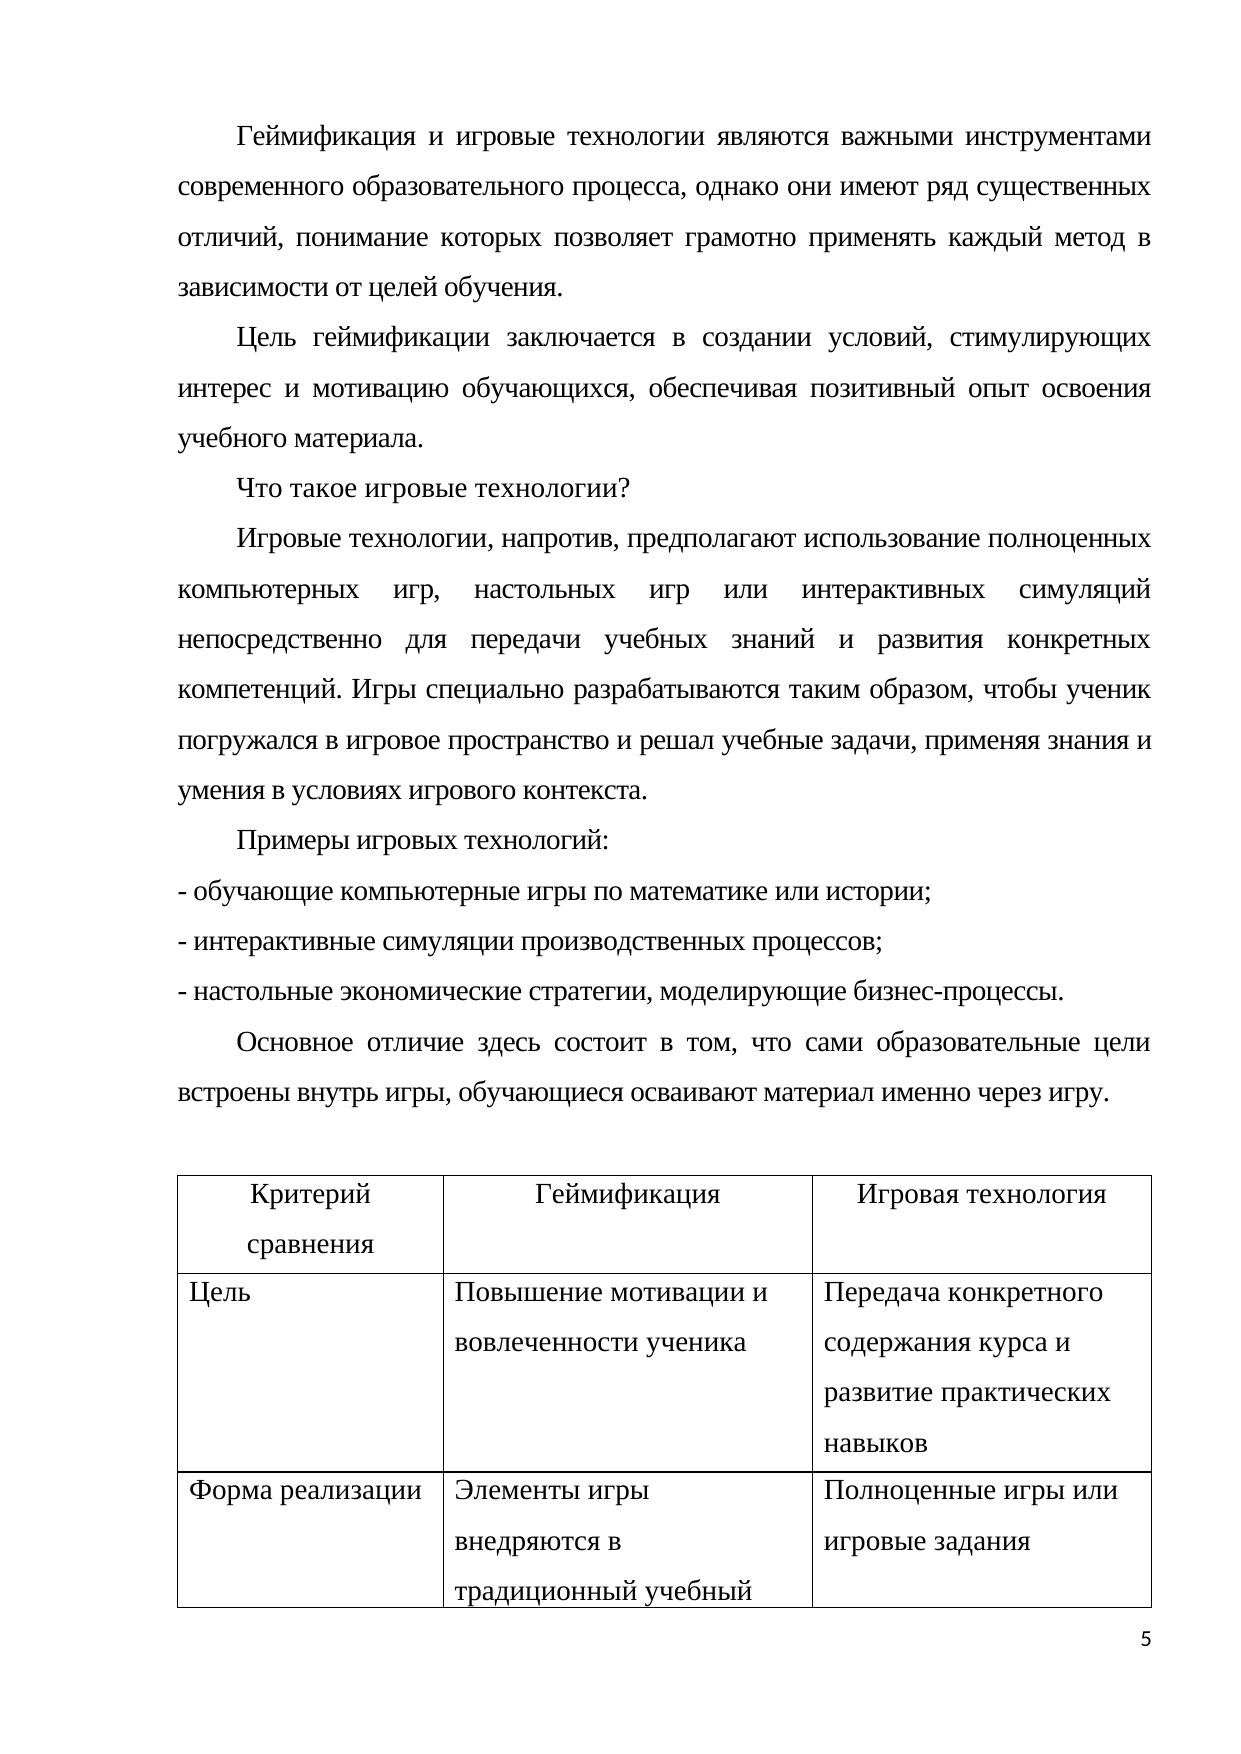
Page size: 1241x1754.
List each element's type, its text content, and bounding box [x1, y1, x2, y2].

text Геймификация и игровые технологии являются важными инструментами современного образовательного процесса, однако они имеют ряд существенных отличий, понимание которых позволяет грамотно применять каждый метод в зависимости от целей обучения. [177, 118, 1152, 303]
text - обучающие компьютерные игры по математике или истории; [177, 873, 1152, 906]
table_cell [813, 1473, 1151, 1607]
table_cell Цель [178, 1274, 443, 1471]
text Цель геймификации заключается в создании условий, стимулирующих интерес и мотивацию обучающихся, обеспечивая позитивный опыт освоения учебного материала. [177, 319, 1152, 453]
text Игровые технологии, напротив, предполагают использование полноценных компьютерных игр, настольных игр или интерактивных симуляций непосредственно для передачи учебных знаний и развития конкретных компетенций. Игры специально разрабатываются таким образом, чтобы ученик погружался в игровое пространство и решал учебные задачи, применяя знания и умения в условиях игрового контекста. [177, 521, 1152, 806]
text Что такое игровые технологии? [177, 470, 1152, 504]
text - настольные экономические стратегии, моделирующие бизнес-процессы. [177, 973, 1152, 1007]
text Основное отличие здесь состоит в том, что сами образовательные цели встроены внутрь игры, обучающиеся осваивают материал именно через игру. [177, 1024, 1152, 1108]
table_header Критерий сравнения [178, 1176, 443, 1273]
table_header Игровая технология [813, 1176, 1151, 1273]
table_cell Форма реализации [178, 1473, 443, 1607]
text - интерактивные симуляции производственных процессов; [177, 923, 1152, 957]
text Примеры игровых технологий: [177, 822, 1152, 856]
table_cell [444, 1473, 812, 1607]
table_cell Передача конкретного содержания курса и развитие практических навыков [813, 1274, 1151, 1471]
table_cell Повышение мотивации и вовлеченности ученика [444, 1274, 812, 1471]
table_header Геймификация [444, 1176, 812, 1273]
